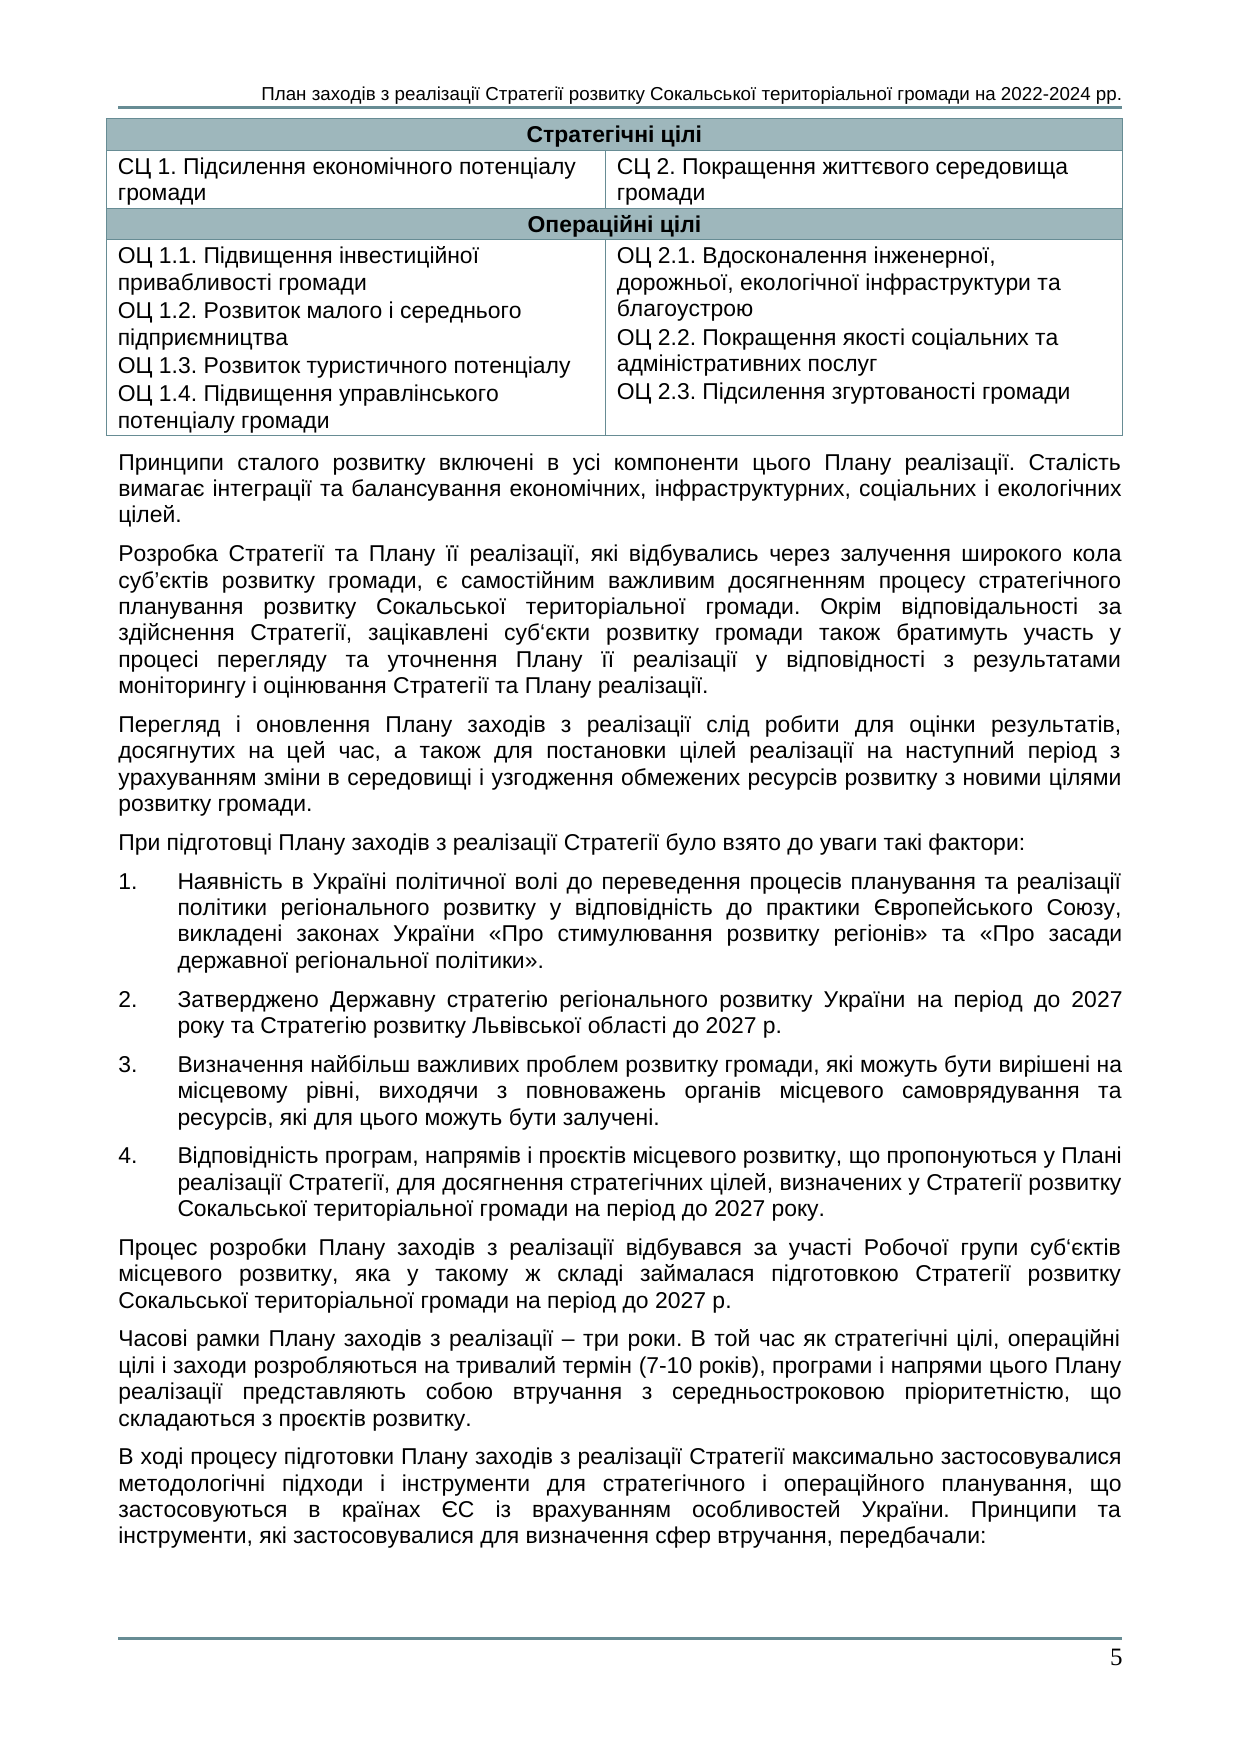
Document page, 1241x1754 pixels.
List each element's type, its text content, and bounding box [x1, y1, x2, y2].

text В ході процесу підготовки Плану заходів з реалізації Стратегії максимально застосовувалися методологічні підходи і інструменти для стратегічного і операційного планування, що застосовуються в країнах ЄС із врахуванням особливостей України. Принципи та інструменти, які застосовувалися для визначення сфер втручання, передбачали: [118, 1443, 1122, 1549]
text Розробка Стратегії та Плану її реалізації, які відбувались через залучення широкого кола суб’єктів розвитку громади, є самостійним важливим досягненням процесу стратегічного планування розвитку Сокальської територіальної громади. Окрім відповідальності за здійснення Стратегії, зацікавлені суб‘єкти розвитку громади також братимуть участь у процесі перегляду та уточнення Плану її реалізації у відповідності з результатами моніторингу і оцінювання Стратегії та Плану реалізації. [118, 540, 1122, 698]
list Затверджено Державну стратегію регіонального розвитку України на період до 2027 року та Стратегію розвитку Львівської області до 2027 р. [118, 986, 1122, 1038]
text При підготовці Плану заходів з реалізації Стратегії було взято до уваги такі фактори: [118, 829, 1122, 855]
text Часові рамки Плану заходів з реалізації – три роки. В той час як стратегічні цілі, операційні цілі і заходи розробляються на тривалий термін (7-10 років), програми і напрями цього Плану реалізації представляють собою втручання з середньостроковою пріоритетністю, що складаються з проєктів розвитку. [118, 1325, 1122, 1431]
table_cell ОЦ 2.1. Вдосконалення інженерної, дорожньої, екологічної інфраструктури та благоустрою ОЦ 2.2. Покращення якості соціальних та адміністративних послуг ОЦ 2.3. Підсилення згуртованості громади [606, 240, 1122, 435]
list Визначення найбільш важливих проблем розвитку громади, які можуть бути вирішені на місцевому рівні, виходячи з повноважень органів місцевого самоврядування та ресурсів, які для цього можуть бути залучені. [118, 1051, 1122, 1130]
list Наявність в Україні політичної волі до переведення процесів планування та реалізації політики регіонального розвитку у відповідність до практики Європейського Союзу, викладені законах України «Про стимулювання розвитку регіонів» та «Про засади державної регіональної політики». [118, 868, 1122, 973]
table_cell Операційні цілі [107, 209, 1122, 239]
list Відповідність програм, напрямів і проєктів місцевого розвитку, що пропонуються у Плані реалізації Стратегії, для досягнення стратегічних цілей, визначених у Стратегії розвитку Сокальської територіальної громади на період до 2027 року. [118, 1142, 1122, 1221]
table_cell ОЦ 1.1. Підвищення інвестиційної привабливості громади ОЦ 1.2. Розвиток малого і середнього підприємництва ОЦ 1.3. Розвиток туристичного потенціалу ОЦ 1.4. Підвищення управлінського потенціалу громади [107, 240, 605, 435]
text Принципи сталого розвитку включені в усі компоненти цього Плану реалізації. Сталість вимагає інтеграції та балансування економічних, інфраструктурних, соціальних і екологічних цілей. [118, 449, 1122, 528]
table_header Стратегічні цілі [107, 119, 1122, 150]
table_cell СЦ 2. Покращення життєвого середовища громади [606, 151, 1122, 208]
text Процес розробки Плану заходів з реалізації відбувався за участі Робочої групи суб‘єктів місцевого розвитку, яка у такому ж складі займалася підготовкою Стратегії розвитку Сокальської територіальної громади на період до 2027 р. [118, 1234, 1122, 1313]
text Перегляд і оновлення Плану заходів з реалізації слід робити для оцінки результатів, досягнутих на цей час, а також для постановки цілей реалізації на наступний період з урахуванням зміни в середовищі і узгодження обмежених ресурсів розвитку з новими цілями розвитку громади. [118, 711, 1122, 816]
table_cell СЦ 1. Підсилення економічного потенціалу громади [107, 151, 605, 208]
